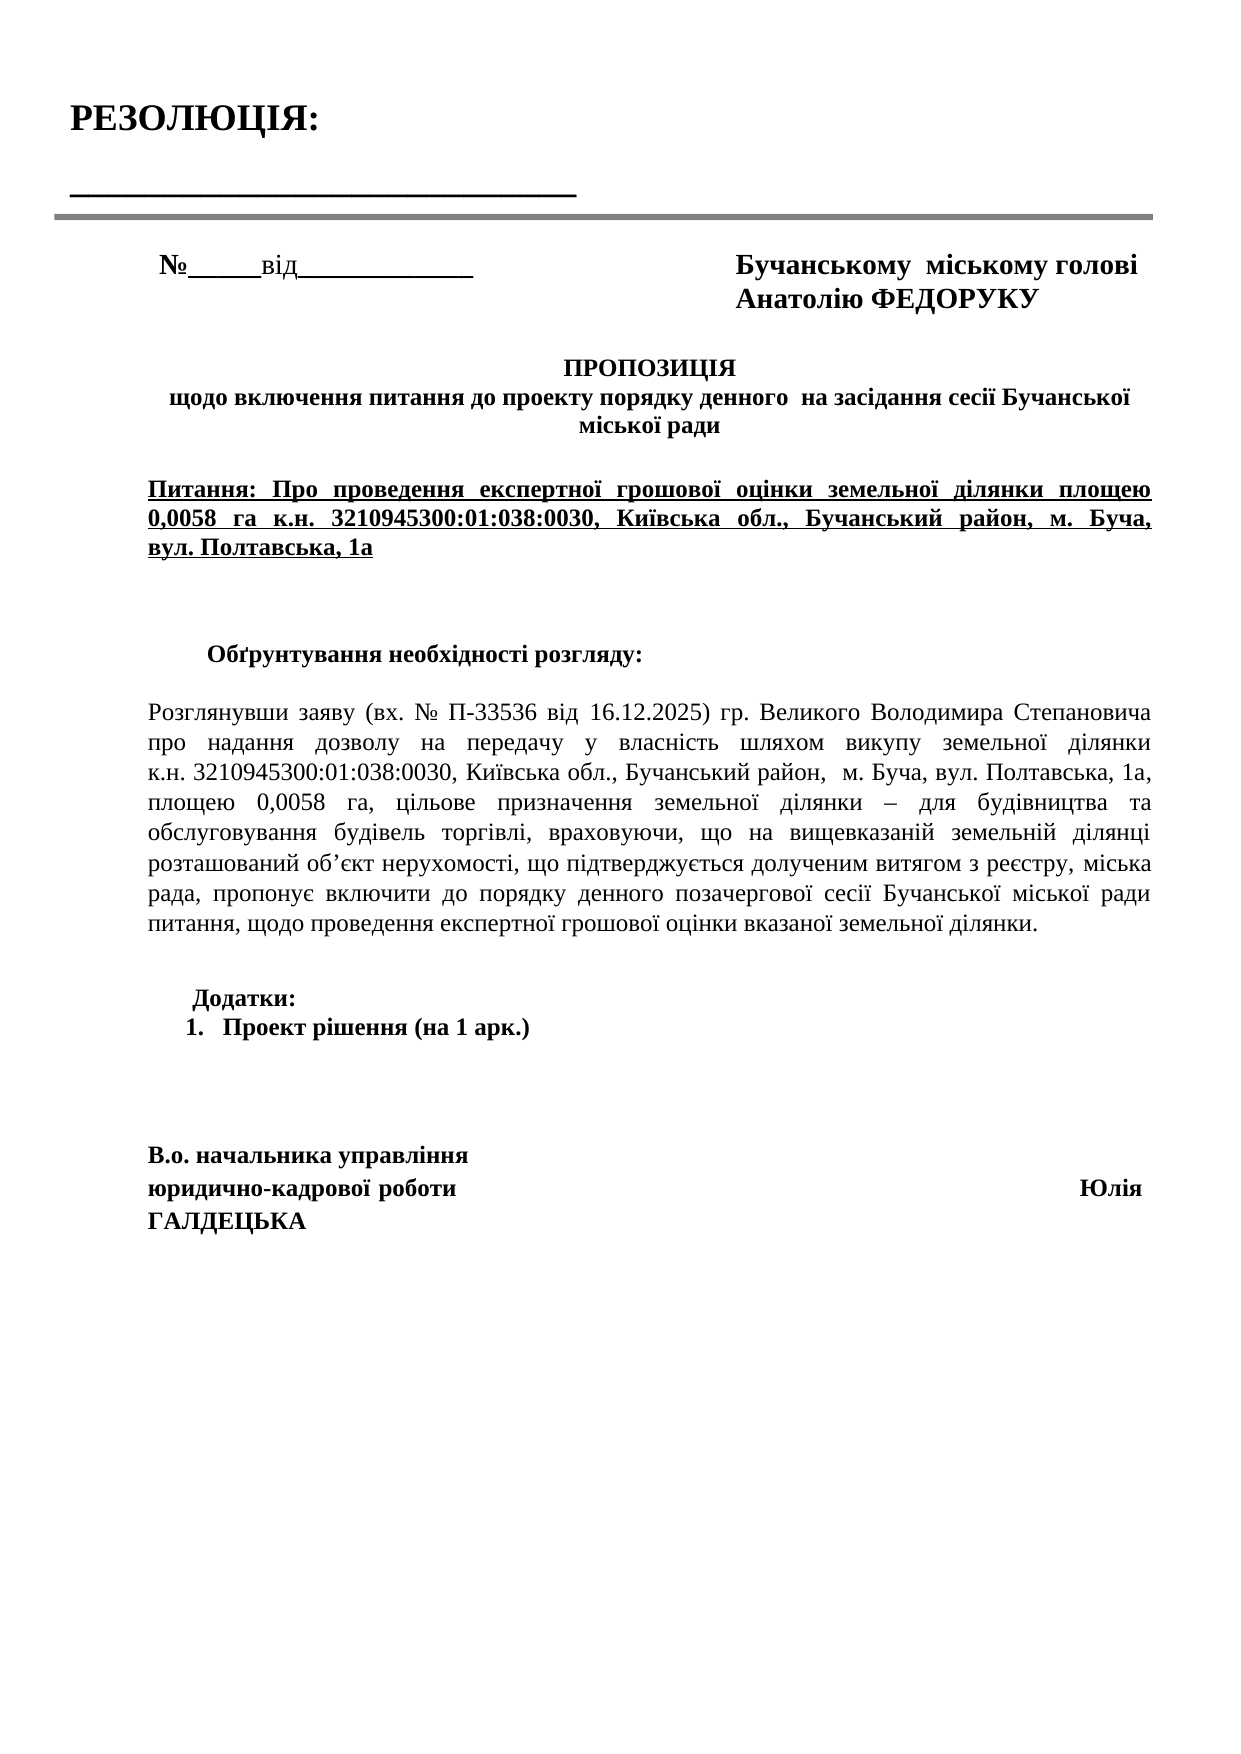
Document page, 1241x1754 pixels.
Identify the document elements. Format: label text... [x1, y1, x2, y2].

text Обґрунтування необхідності розгляду: [148, 639, 1152, 668]
text В.о. начальника управління [148, 1140, 1152, 1169]
table_header №_____від____________ [148, 221, 720, 314]
text ПРОПОЗИЦІЯ [148, 353, 1152, 382]
text Питання: Про проведення експертної грошової оцінки земельної ділянки площею 0,0058 га к.н. 3210945300:01:038:0030, Київська обл., Бучанський район, м. Буча, вул. Полтавська, 1а [148, 474, 1152, 499]
table_header Бучанському міському голові Анатолію ФЕДОРУКУ [720, 180, 1178, 314]
text Питання: Про проведення експертної грошової оцінки земельної ділянки площею 0,0058 га к.н. 3210945300:01:038:0030, Київська обл., Бучанський район, м. Буча, вул. Полтавська, 1а [148, 529, 1152, 560]
text Розглянувши заяву (вх. № П-33536 від 16.12.2025) гр. Великого Володимира Степановича про надання дозволу на передачу у власність шляхом викупу земельної ділянки к.н. 3210945300:01:038:0030, Київська обл., Бучанський район, м. Буча, вул. Полтавська, 1а, площею 0,0058 га, цільове призначення земельної ділянки – для будівництва та обслуговування будівель торгівлі, враховуючи, що на вищевказаній земельній ділянці розташований об’єкт нерухомості, що підтверджується долученим витягом з реєстру, міська рада, пропонує включити до порядку денного позачергової сесії Бучанської міської ради питання, щодо проведення експертної грошової оцінки вказаної земельної ділянки. [148, 697, 1152, 937]
table_header №_____від____________ [148, 180, 720, 213]
text Додатки: [148, 983, 1152, 1012]
text юридично-кадрової роботи Юлія ГАЛДЕЦЬКА [148, 1173, 1152, 1235]
list Проект рішення (на 1 арк.) [185, 1012, 1152, 1041]
text щодо включення питання до проекту порядку денного на засідання сесії Бучанської міської ради [148, 382, 1152, 439]
text Питання: Про проведення експертної грошової оцінки земельної ділянки площею 0,0058 га к.н. 3210945300:01:038:0030, Київська обл., Бучанський район, м. Буча, вул. Полтавська, 1а [148, 501, 1152, 528]
